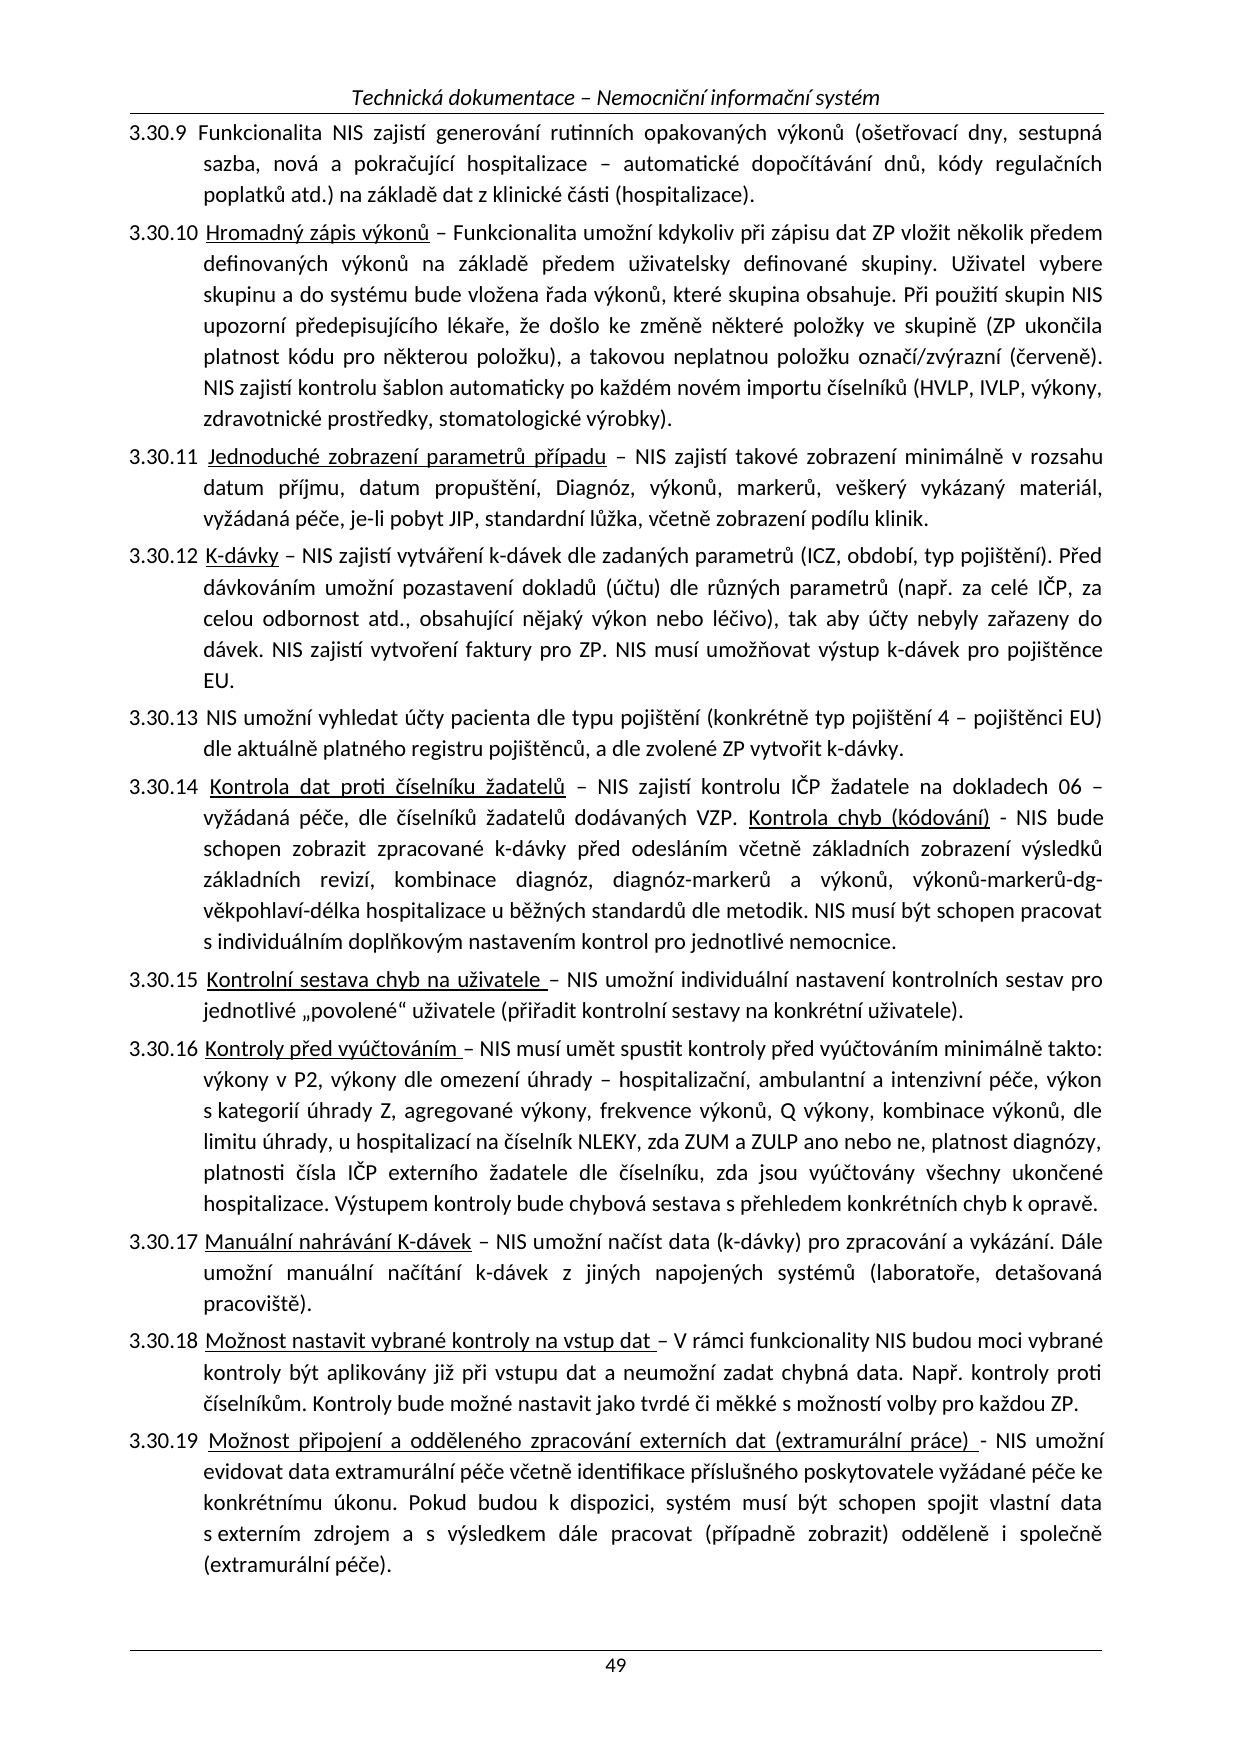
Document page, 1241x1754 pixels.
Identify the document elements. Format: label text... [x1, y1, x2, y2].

text 3.30.16 Kontroly před vyúčtováním – NIS musí umět spustit kontroly před vyúčtováním minimálně takto: výkony v P2, výkony dle omezení úhrady – hospitalizační, ambulantní a intenzivní péče, výkon s kategorií úhrady Z, agregované výkony, frekvence výkonů, Q výkony, kombinace výkonů, dle limitu úhrady, u hospitalizací na číselník NLEKY, zda ZUM a ZULP ano nebo ne, platnost diagnózy, platnosti čísla IČP externího žadatele dle číselníku, zda jsou vyúčtovány všechny ukončené hospitalizace. Výstupem kontroly bude chybová sestava s přehledem konkrétních chyb k opravě. [128, 1034, 1104, 1217]
text 3.30.14 Kontrola dat proti číselníku žadatelů – NIS zajistí kontrolu IČP žadatele na dokladech 06 – vyžádaná péče, dle číselníků žadatelů dodávaných VZP. Kontrola chyb (kódování) - NIS bude schopen zobrazit zpracované k-dávky před odesláním včetně základních zobrazení výsledků základních revizí, kombinace diagnóz, diagnóz-markerů a výkonů, výkonů-markerů-dg-věkpohlaví-délka hospitalizace u běžných standardů dle metodik. NIS musí být schopen pracovat s individuálním doplňkovým nastavením kontrol pro jednotlivé nemocnice. [128, 772, 1104, 956]
text 3.30.9 Funkcionalita NIS zajistí generování rutinních opakovaných výkonů (ošetřovací dny, sestupná sazba, nová a pokračující hospitalizace – automatické dopočítávání dnů, kódy regulačních poplatků atd.) na základě dat z klinické části (hospitalizace). [128, 118, 1104, 208]
text 3.30.11 Jednoduché zobrazení parametrů případu – NIS zajistí takové zobrazení minimálně v rozsahu datum příjmu, datum propuštění, Diagnóz, výkonů, markerů, veškerý vykázaný materiál, vyžádaná péče, je-li pobyt JIP, standardní lůžka, včetně zobrazení podílu klinik. [128, 442, 1104, 532]
text 3.30.12 K-dávky – NIS zajistí vytváření k-dávek dle zadaných parametrů (ICZ, období, typ pojištění). Před dávkováním umožní pozastavení dokladů (účtu) dle různých parametrů (např. za celé IČP, za celou odbornost atd., obsahující nějaký výkon nebo léčivo), tak aby účty nebyly zařazeny do dávek. NIS zajistí vytvoření faktury pro ZP. NIS musí umožňovat výstup k-dávek pro pojištěnce EU. [128, 542, 1104, 694]
text 3.30.10 Hromadný zápis výkonů – Funkcionalita umožní kdykoliv při zápisu dat ZP vložit několik předem definovaných výkonů na základě předem uživatelsky definované skupiny. Uživatel vybere skupinu a do systému bude vložena řada výkonů, které skupina obsahuje. Při použití skupin NIS upozorní předepisujícího lékaře, že došlo ke změně některé položky ve skupině (ZP ukončila platnost kódu pro některou položku), a takovou neplatnou položku označí/zvýrazní (červeně). NIS zajistí kontrolu šablon automaticky po každém novém importu číselníků (HVLP, IVLP, výkony, zdravotnické prostředky, stomatologické výrobky). [128, 218, 1104, 432]
text 3.30.18 Možnost nastavit vybrané kontroly na vstup dat – V rámci funkcionality NIS budou moci vybrané kontroly být aplikovány již při vstupu dat a neumožní zadat chybná data. Např. kontroly proti číselníkům. Kontroly bude možné nastavit jako tvrdé či měkké s možností volby pro každou ZP. [128, 1327, 1104, 1417]
text 3.30.15 Kontrolní sestava chyb na uživatele – NIS umožní individuální nastavení kontrolních sestav pro jednotlivé „povolené“ uživatele (přiřadit kontrolní sestavy na konkrétní uživatele). [128, 965, 1104, 1024]
text 3.30.19 Možnost připojení a odděleného zpracování externích dat (extramurální práce) - NIS umožní evidovat data extramurální péče včetně identifikace příslušného poskytovatele vyžádané péče ke konkrétnímu úkonu. Pokud budou k dispozici, systém musí být schopen spojit vlastní data s externím zdrojem a s výsledkem dále pracovat (případně zobrazit) odděleně i společně (extramurální péče). [128, 1426, 1104, 1579]
text 3.30.13 NIS umožní vyhledat účty pacienta dle typu pojištění (konkrétně typ pojištění 4 – pojištěnci EU) dle aktuálně platného registru pojištěnců, a dle zvolené ZP vytvořit k-dávky. [128, 703, 1104, 763]
text 3.30.17 Manuální nahrávání K-dávek – NIS umožní načíst data (k-dávky) pro zpracování a vykázání. Dále umožní manuální načítání k-dávek z jiných napojených systémů (laboratoře, detašovaná pracoviště). [128, 1227, 1104, 1317]
